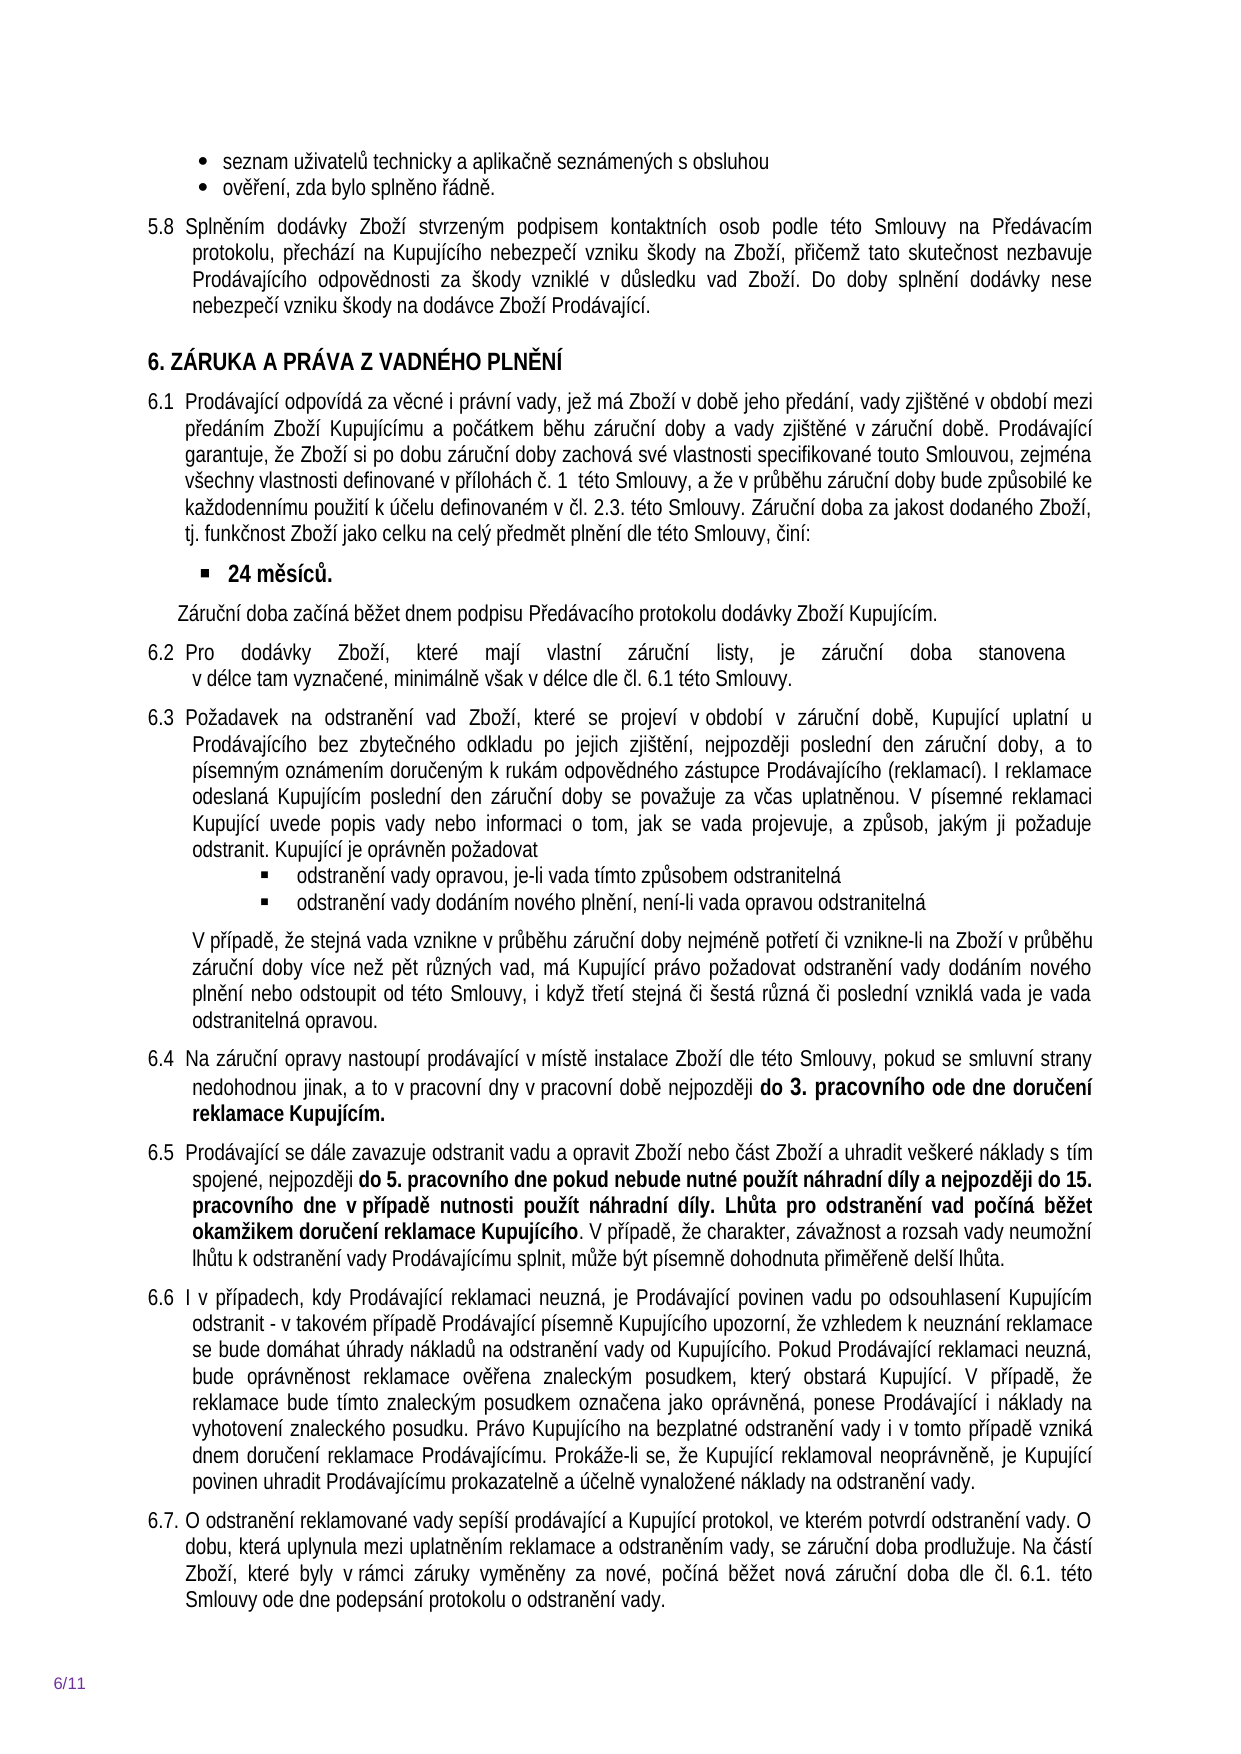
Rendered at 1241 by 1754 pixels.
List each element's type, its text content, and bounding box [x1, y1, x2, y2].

list odstranění vady opravou, je-li vada tímto způsobem odstranitelná [259, 862, 1093, 889]
list seznam uživatelů technicky a aplikačně seznámených s obsluhou [199, 148, 1093, 174]
list Prodávající se dále zavazuje odstranit vadu a opravit Zboží nebo část Zboží a uhradit veškeré náklady s tím spojené, nejpozději do 5. pracovního dne pokud nebude nutné použít náhradní díly a nejpozději do 15. pracovního dne v případě nutnosti použít náhradní díly. Lhůta pro odstranění vad počíná běžet okamžikem doručení reklamace Kupujícího. V případě, že charakter, závažnost a rozsah vady neumožní lhůtu k odstranění vady Prodávajícímu splnit, může být písemně dohodnuta přiměřeně delší lhůta. [148, 1139, 1093, 1271]
list 24 měsíců. [199, 559, 1093, 588]
list Požadavek na odstranění vad Zboží, které se projeví v období v záruční době, Kupující uplatní u Prodávajícího bez zbytečného odkladu po jejich zjištění, nejpozději poslední den záruční doby, a to písemným oznámením doručeným k rukám odpovědného zástupce Prodávajícího (reklamací). I reklamace odeslaná Kupujícím poslední den záruční doby se považuje za včas uplatněnou. V písemné reklamaci Kupující uvede popis vady nebo informaci o tom, jak se vada projevuje, a způsob, jakým ji požaduje odstranit. Kupující je oprávněn požadovat [148, 704, 1093, 862]
list I v případech, kdy Prodávající reklamaci neuzná, je Prodávající povinen vadu po odsouhlasení Kupujícím odstranit - v takovém případě Prodávající písemně Kupujícího upozorní, že vzhledem k neuznání reklamace se bude domáhat úhrady nákladů na odstranění vady od Kupujícího. Pokud Prodávající reklamaci neuzná, bude oprávněnost reklamace ověřena znaleckým posudkem, který obstará Kupující. V případě, že reklamace bude tímto znaleckým posudkem označena jako oprávněná, ponese Prodávající i náklady na vyhotovení znaleckého posudku. Právo Kupujícího na bezplatné odstranění vady i v tomto případě vzniká dnem doručení reklamace Prodávajícímu. Prokáže-li se, že Kupující reklamoval neoprávněně, je Kupující povinen uhradit Prodávajícímu prokazatelně a účelně vynaložené náklady na odstranění vady. [148, 1283, 1093, 1494]
list ověření, zda bylo splněno řádně. [199, 174, 1093, 200]
list Splněním dodávky Zboží stvrzeným podpisem kontaktních osob podle této Smlouvy na Předávacím protokolu, přechází na Kupujícího nebezpečí vzniku škody na Zboží, přičemž tato skutečnost nezbavuje Prodávajícího odpovědnosti za škody vzniklé v důsledku vad Zboží. Do doby splnění dodávky nese nebezpečí vzniku škody na dodávce Zboží Prodávající. [148, 213, 1093, 318]
text 6. ZÁRUKA A PRÁVA Z VADNÉHO PLNĚNÍ [148, 347, 1093, 376]
list Pro dodávky Zboží, které mají vlastní záruční listy, je záruční doba stanovena v délce tam vyznačené, minimálně však v délce dle čl. 6.1 této Smlouvy. [148, 639, 1093, 692]
list odstranění vady dodáním nového plnění, není-li vada opravou odstranitelná [259, 889, 1093, 915]
list Prodávající odpovídá za věcné i právní vady, jež má Zboží v době jeho předání, vady zjištěné v období mezi předáním Zboží Kupujícímu a počátkem běhu záruční doby a vady zjištěné v záruční době. Prodávající garantuje, že Zboží si po dobu záruční doby zachová své vlastnosti specifikované touto Smlouvou, zejména všechny vlastnosti definované v přílohách č. 1 této Smlouvy, a že v průběhu záruční doby bude způsobilé ke každodennímu použití k účelu definovaném v čl. 2.3. této Smlouvy. Záruční doba za jakost dodaného Zboží, tj. funkčnost Zboží jako celku na celý předmět plnění dle této Smlouvy, činí: [148, 388, 1093, 546]
list Na záruční opravy nastoupí prodávající v místě instalace Zboží dle této Smlouvy, pokud se smluvní strany nedohodnou jinak, a to v pracovní dny v pracovní době nejpozději do 3. pracovního ode dne doručení reklamace Kupujícím. [148, 1045, 1093, 1127]
text Záruční doba začíná běžet dnem podpisu Předávacího protokolu dodávky Zboží Kupujícím. [177, 600, 1093, 626]
list O odstranění reklamované vady sepíší prodávající a Kupující protokol, ve kterém potvrdí odstranění vady. O dobu, která uplynula mezi uplatněním reklamace a odstraněním vady, se záruční doba prodlužuje. Na částí Zboží, které byly v rámci záruky vyměněny za nové, počíná běžet nová záruční doba dle čl. 6.1. této Smlouvy ode dne podepsání protokolu o odstranění vady. [148, 1507, 1093, 1612]
text V případě, že stejná vada vznikne v průběhu záruční doby nejméně potřetí či vznikne-li na Zboží v průběhu záruční doby více než pět různých vad, má Kupující právo požadovat odstranění vady dodáním nového plnění nebo odstoupit od této Smlouvy, i když třetí stejná či šestá různá či poslední vzniklá vada je vada odstranitelná opravou. [192, 927, 1093, 1033]
